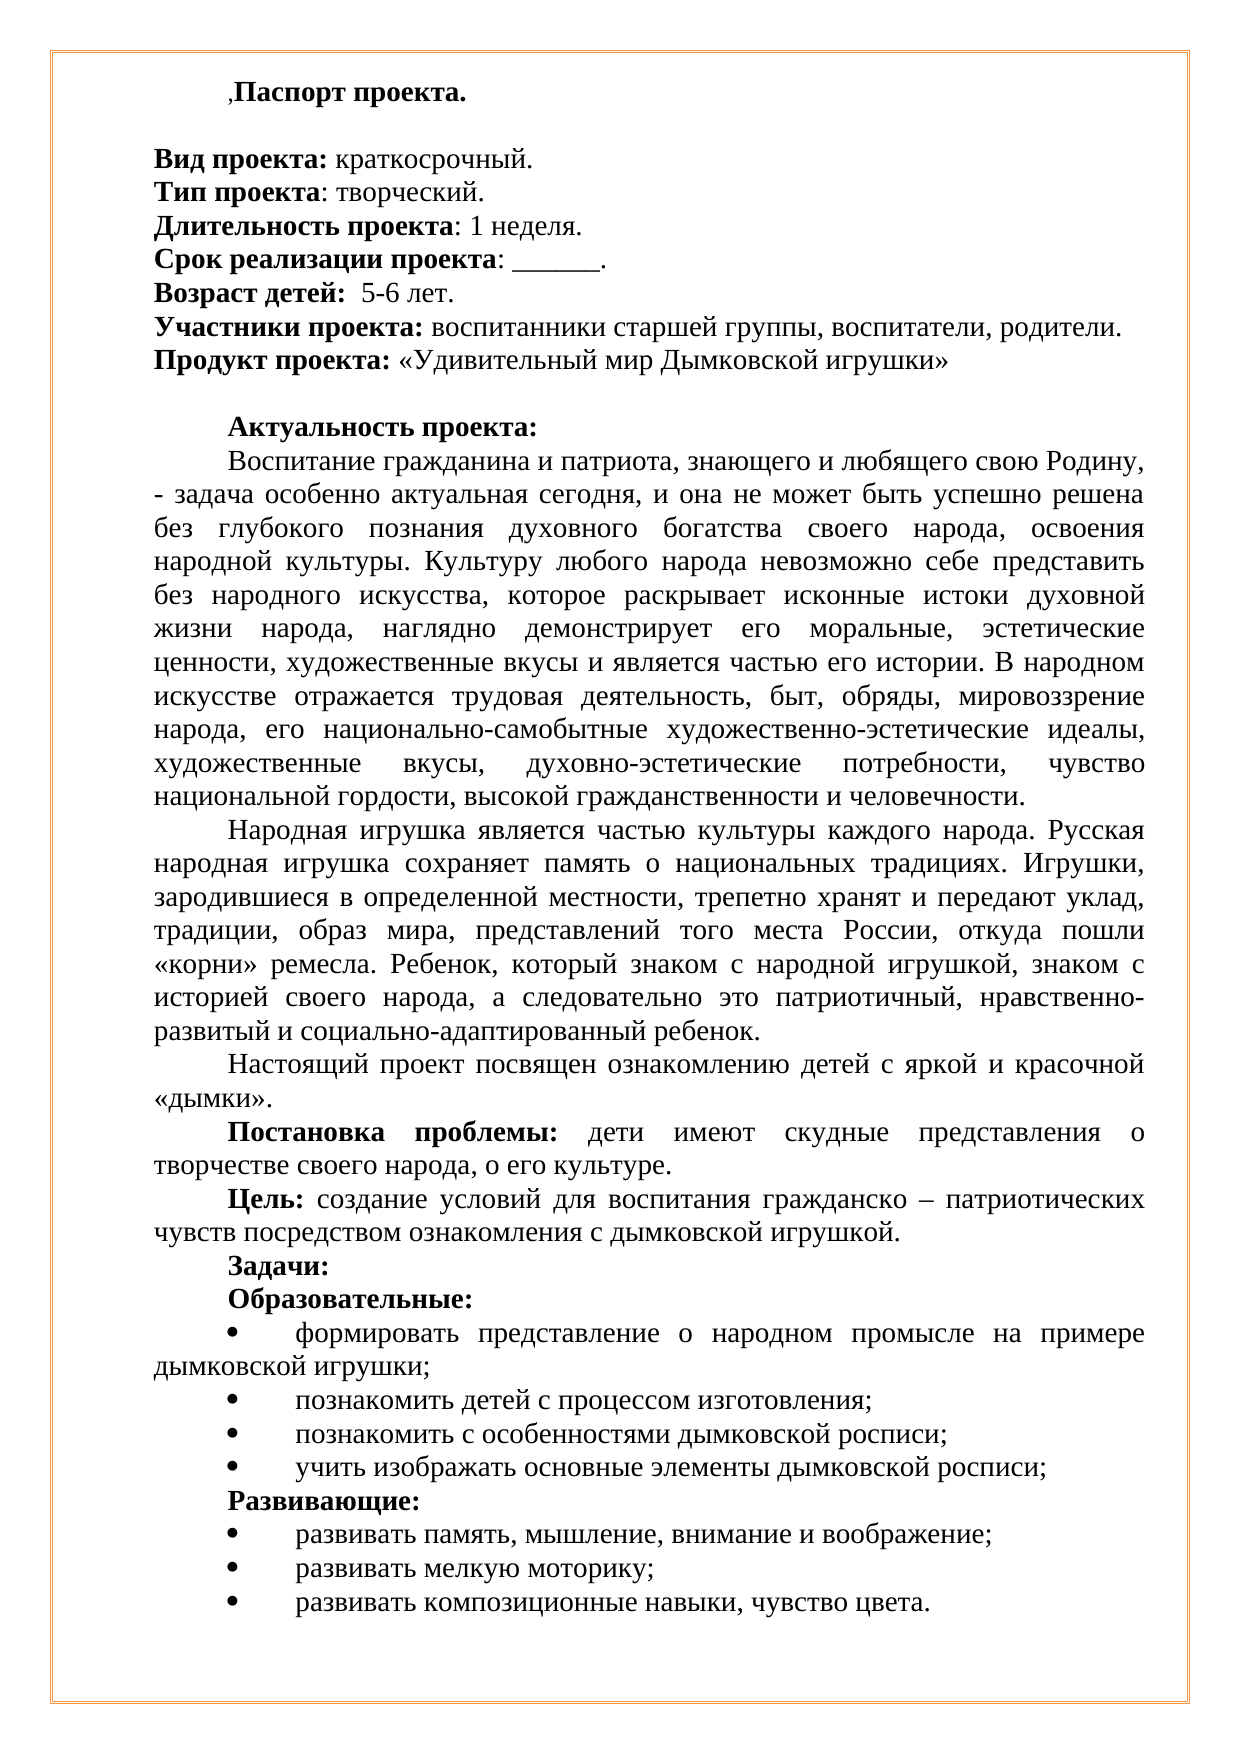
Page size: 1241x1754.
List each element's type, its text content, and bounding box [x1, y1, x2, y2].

text Воспитание гражданина и патриота, знающего и любящего свою Родину, - задача особенно актуальная сегодня, и она не может быть успешно решена без глубокого познания духовного богатства своего народа, освоения народной культуры. Культуру любого народа невозможно себе представить без народного искусства, которое раскрывает исконные истоки духовной жизни народа, наглядно демонстрирует его моральные, эстетические ценности, художественные вкусы и является частью его истории. В народном искусстве отражается трудовая деятельность, быт, обряды, мировоззрение народа, его национально-самобытные художественно-эстетические идеалы, художественные вкусы, духовно-эстетические потребности, чувство национальной гордости, высокой гражданственности и человечности. [154, 443, 1146, 812]
text Цель: создание условий для воспитания гражданско – патриотических чувств посредством ознакомления с дымковской игрушкой. [154, 1181, 1146, 1248]
list формировать представление о народном промысле на примере дымковской игрушки; [154, 1315, 1146, 1382]
text Постановка проблемы: дети имеют скудные представления о творчестве своего народа, о его культуре. [154, 1114, 1146, 1181]
text Народная игрушка является частью культуры каждого народа. Русская народная игрушка сохраняет память о национальных традициях. Игрушки, зародившиеся в определенной местности, трепетно хранят и передают уклад, традиции, образ мира, представлений того места России, откуда пошли «корни» ремесла. Ребенок, который знаком с народной игрушкой, знаком с историей своего народа, а следовательно это патриотичный, нравственно-развитый и социально-адаптированный ребенок. [154, 812, 1146, 1047]
text Участники проекта: воспитанники старшей группы, воспитатели, родители. [154, 309, 1146, 342]
text Длительность проекта: 1 неделя. [154, 208, 1146, 242]
list развивать память, мышление, внимание и воображение; [154, 1517, 1146, 1550]
text Тип проекта: творческий. [154, 174, 1146, 208]
text Задачи: [154, 1248, 1146, 1281]
text Возраст детей: 5-6 лет. [154, 275, 1146, 309]
text Продукт проекта: «Удивительный мир Дымковской игрушки» [154, 342, 1146, 376]
text ,Паспорт проекта. [154, 74, 1146, 107]
text Актуальность проекта: [154, 409, 1146, 443]
list познакомить с особенностями дымковской росписи; [154, 1416, 1146, 1449]
text Развивающие: [154, 1483, 1146, 1517]
list познакомить детей с процессом изготовления; [154, 1382, 1146, 1416]
text Срок реализации проекта: ______. [154, 242, 1146, 275]
text Вид проекта: краткосрочный. [154, 141, 1146, 174]
list учить изображать основные элементы дымковской росписи; [154, 1449, 1146, 1483]
text Образовательные: [154, 1281, 1146, 1315]
list развивать мелкую моторику; [154, 1550, 1146, 1584]
text Настоящий проект посвящен ознакомлению детей с яркой и красочной «дымки». [154, 1047, 1146, 1114]
list развивать композиционные навыки, чувство цвета. [154, 1584, 1146, 1617]
